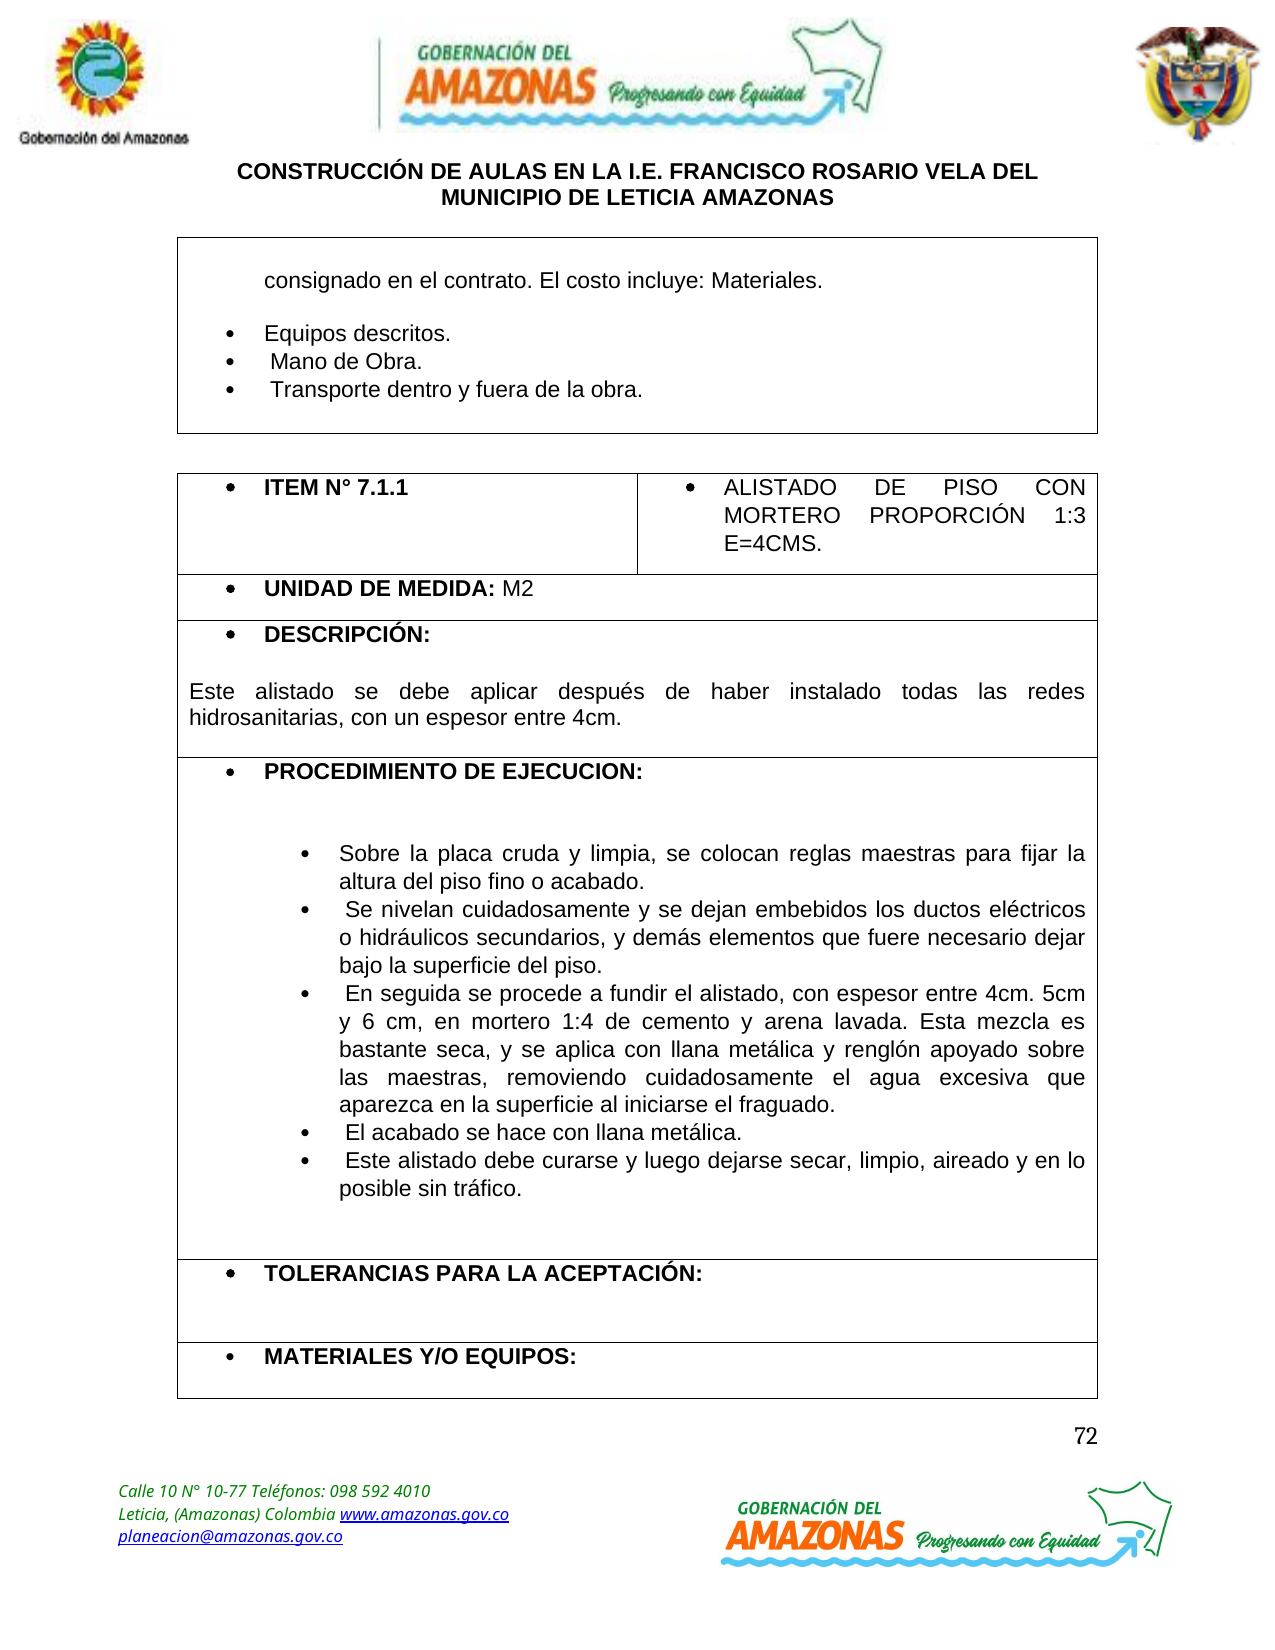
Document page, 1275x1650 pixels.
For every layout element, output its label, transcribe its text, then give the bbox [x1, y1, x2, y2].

table_cell PROCEDIMIENTO DE EJECUCION: Sobre la placa cruda y limpia, se colocan reglas maestras para fijar la altura del piso fino o acabado. Se nivelan cuidadosamente y se dejan embebidos los ductos eléctricos o hidráulicos secundarios, y demás elementos que fuere necesario dejar bajo la superficie del piso. En seguida se procede a fundir el alistado, con espesor entre 4cm. 5cm y 6 cm, en mortero 1:4 de cemento y arena lavada. Esta mezcla es bastante seca, y se aplica con llana metálica y renglón apoyado sobre las maestras, removiendo cuidadosamente el agua excesiva que aparezca en la superficie al iniciarse el fraguado. El acabado se hace con llana metálica. Este alistado debe curarse y luego dejarse secar, limpio, aireado y en lo posible sin tráfico. [178, 758, 1097, 1259]
picture [368, 17, 921, 133]
picture [718, 1480, 1174, 1570]
table_cell UNIDAD DE MEDIDA: M2 [178, 575, 1097, 620]
table_cell DESCRIPCIÓN: Este alistado se debe aplicar después de haber instalado todas las redes hidrosanitarias, con un espesor entre 4cm. [178, 621, 1097, 757]
table_header ITEM N° 7.1.1 [178, 474, 637, 574]
table_header ALISTADO DE PISO CON MORTERO PROPORCIÓN 1:3 E=4CMS. [638, 474, 1097, 574]
picture [1135, 27, 1263, 145]
table_cell TOLERANCIAS PARA LA ACEPTACIÓN: [178, 1260, 1097, 1342]
picture [17, 19, 191, 147]
table_cell MATERIALES Y/O EQUIPOS: Herramienta menor. Llana de madera. Boquillera. Formaletas adecuadas en caso de ser necesarias. [178, 1343, 1097, 1398]
